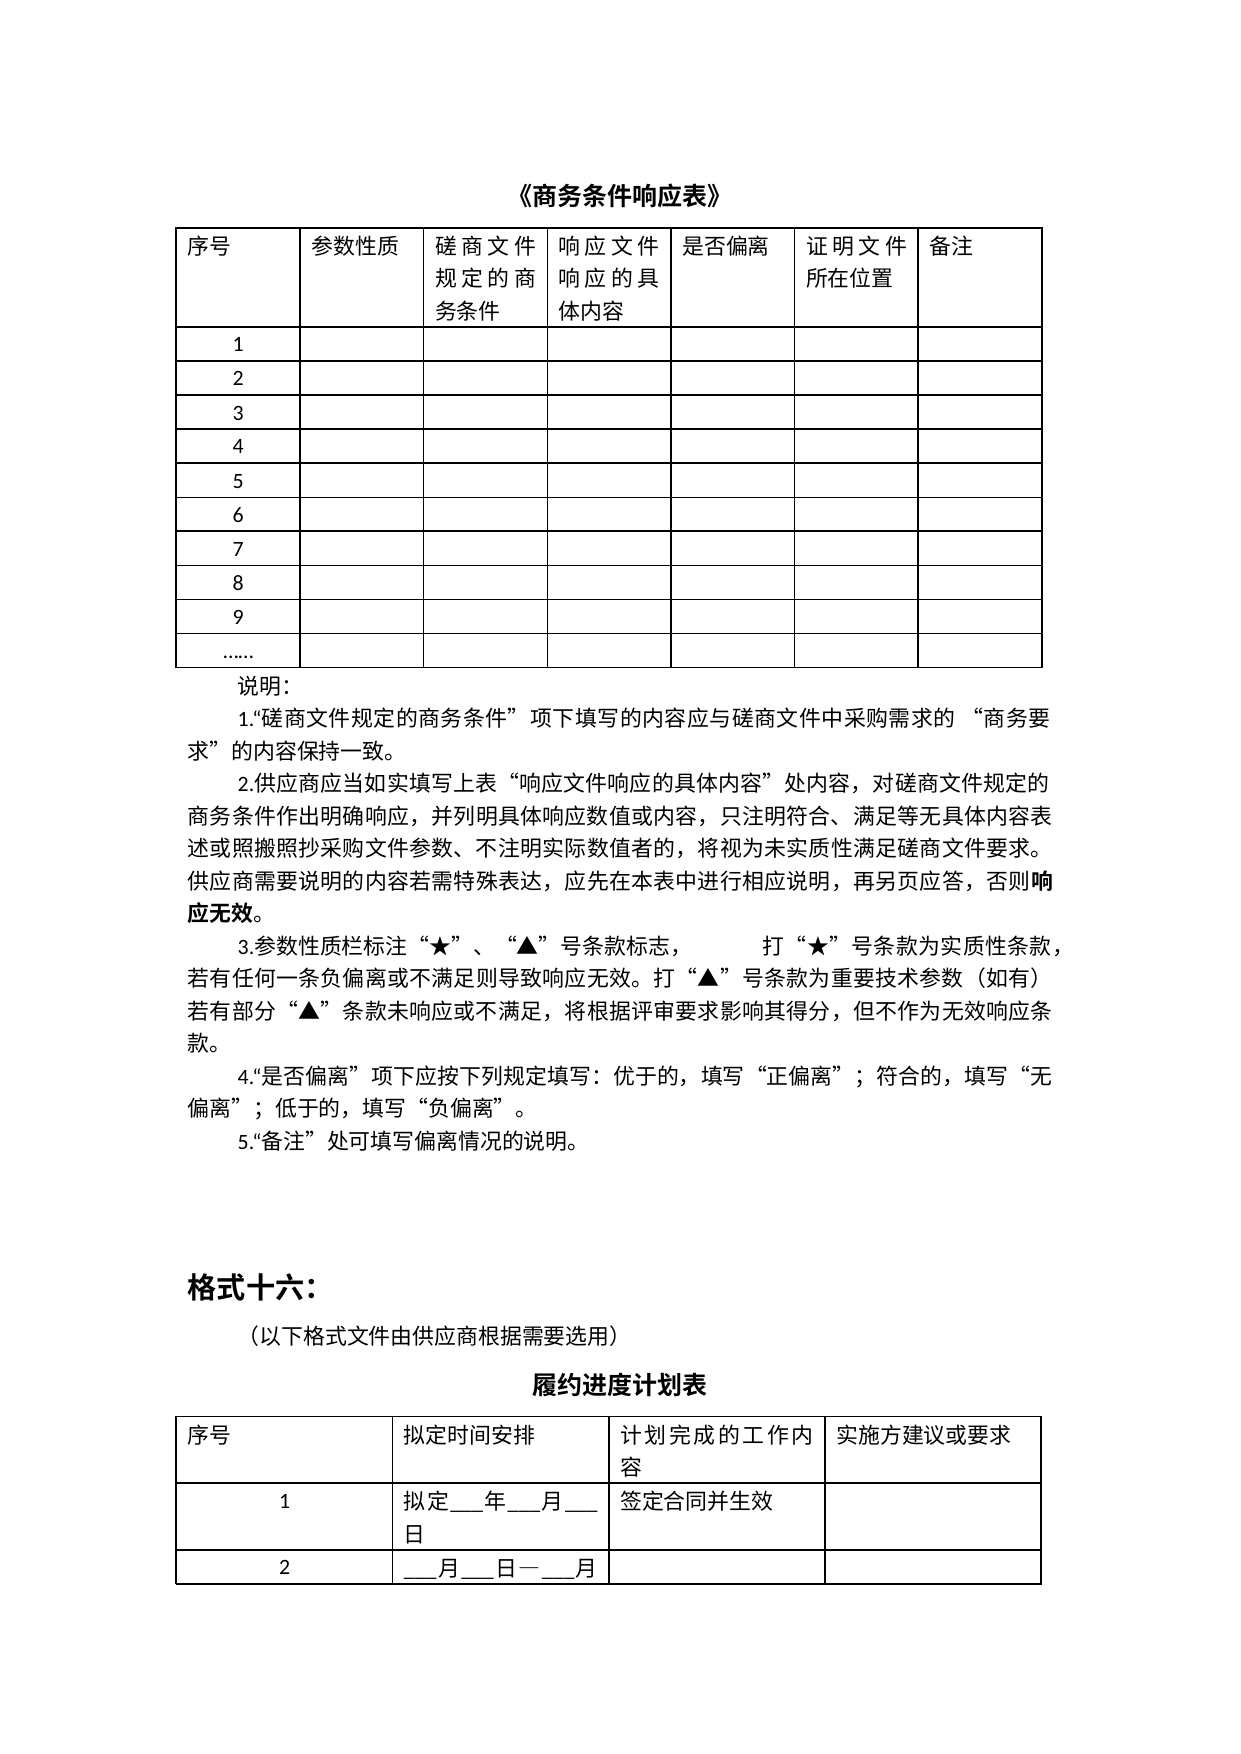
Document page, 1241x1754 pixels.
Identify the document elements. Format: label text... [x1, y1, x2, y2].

table_cell [672, 396, 794, 428]
table_cell [795, 464, 917, 496]
table_cell 签定合同并生效 [610, 1484, 824, 1549]
table_cell [424, 430, 547, 462]
table_header 序号 [177, 229, 299, 326]
table_cell [795, 328, 917, 360]
table_header 参数性质 [301, 229, 423, 326]
table_cell [672, 532, 794, 564]
table_cell 8 [177, 566, 299, 598]
table_cell [424, 532, 547, 564]
text 2.供应商应当如实填写上表“响应文件响应的具体内容”处内容，对磋商文件规定的商务条件作出明确响应，并列明具体响应数值或内容，只注明符合、满足等无具体内容表述或照搬照抄采购文件参数、不注明实际数值者的，将视为未实质性满足磋商文件要求。供应商需要说明的内容若需特殊表达，应先在本表中进行相应说明，再另页应答，否则响应无效。 [187, 766, 1053, 928]
table_cell [301, 464, 423, 496]
table_cell …… [177, 634, 299, 667]
table_header 证明文件所在位置 [795, 229, 917, 326]
table_cell [672, 634, 794, 667]
table_cell [672, 362, 794, 394]
text 3.参数性质栏标注“★”、“▲”号条款标志， 打“★”号条款为实质性条款，若有任何一条负偏离或不满足则导致响应无效。打“▲”号条款为重要技术参数（如有），若有部分“▲”条款未响应或不满足，将根据评审要求影响其得分，但不作为无效响应条款。 [187, 928, 1053, 1058]
table_cell 拟定___年___月___日 [393, 1484, 608, 1549]
table_cell [672, 328, 794, 360]
table_cell 4 [177, 430, 299, 462]
table_cell [548, 362, 670, 394]
table_cell [424, 634, 547, 667]
text 格式十六： [187, 1253, 1053, 1318]
table_cell [301, 532, 423, 564]
table_cell [795, 430, 917, 462]
text 1.“磋商文件规定的商务条件”项下填写的内容应与磋商文件中采购需求的 “商务要求”的内容保持一致。 [187, 701, 1053, 766]
table_cell [795, 498, 917, 530]
table_cell [795, 600, 917, 633]
table_cell 2 [177, 362, 299, 394]
table_cell [548, 600, 670, 633]
table_cell [795, 566, 917, 598]
table_cell [919, 566, 1041, 598]
table_cell [424, 396, 547, 428]
table_header 计划完成的工作内容 [610, 1417, 824, 1482]
table_cell [919, 634, 1041, 667]
table_cell 1 [177, 1484, 392, 1549]
table_cell [548, 498, 670, 530]
table_cell [672, 464, 794, 496]
table_cell 6 [177, 498, 299, 530]
table_cell ___月___日—___月___日 [393, 1551, 608, 1583]
table_cell [610, 1551, 824, 1583]
table_cell [919, 362, 1041, 394]
table_cell [424, 464, 547, 496]
table_cell [672, 430, 794, 462]
table_cell [919, 396, 1041, 428]
table_cell [301, 362, 423, 394]
table_header 序号 [177, 1417, 392, 1482]
table_cell 5 [177, 464, 299, 496]
text （以下格式文件由供应商根据需要选用） [187, 1318, 1053, 1351]
table_cell [826, 1484, 1040, 1549]
text 《商务条件响应表》 [187, 162, 1053, 227]
table_cell [548, 634, 670, 667]
table_cell [424, 600, 547, 633]
table_cell [919, 328, 1041, 360]
table_cell [548, 464, 670, 496]
table_cell [795, 634, 917, 667]
table_cell [301, 634, 423, 667]
table_cell [424, 498, 547, 530]
text 5.“备注”处可填写偏离情况的说明。 [187, 1123, 1053, 1156]
table_cell [424, 566, 547, 598]
table_cell 9 [177, 600, 299, 633]
table_cell [548, 328, 670, 360]
table_cell [795, 532, 917, 564]
table_cell [919, 532, 1041, 564]
table_cell [301, 566, 423, 598]
table_cell [301, 430, 423, 462]
text 履约进度计划表 [187, 1351, 1053, 1416]
text 说明： [187, 668, 1053, 701]
table_cell 3 [177, 396, 299, 428]
table_header 磋商文件规定的商务条件 [424, 229, 547, 326]
table_cell [548, 430, 670, 462]
table_header 备注 [919, 229, 1041, 326]
table_cell [424, 328, 547, 360]
table_header 实施方建议或要求 [826, 1417, 1040, 1482]
table_cell 1 [177, 328, 299, 360]
table_cell [301, 600, 423, 633]
table_cell [548, 532, 670, 564]
table_cell [548, 396, 670, 428]
table_cell [795, 396, 917, 428]
table_cell [672, 600, 794, 633]
table_cell [919, 498, 1041, 530]
table_cell [672, 566, 794, 598]
table_cell [548, 566, 670, 598]
table_cell [919, 464, 1041, 496]
table_cell [919, 600, 1041, 633]
table_cell [672, 498, 794, 530]
table_cell 7 [177, 532, 299, 564]
table_cell [301, 498, 423, 530]
table_header 响应文件响应的具体内容 [548, 229, 670, 326]
table_cell [301, 328, 423, 360]
table_cell [826, 1551, 1040, 1583]
table_cell [919, 430, 1041, 462]
table_cell 2 [177, 1551, 392, 1583]
table_cell [424, 362, 547, 394]
text 4.“是否偏离”项下应按下列规定填写：优于的，填写“正偏离”；符合的，填写“无偏离”；低于的，填写“负偏离”。 [187, 1058, 1053, 1123]
table_cell [795, 362, 917, 394]
table_header 是否偏离 [672, 229, 794, 326]
table_header 拟定时间安排 [393, 1417, 608, 1482]
table_cell [301, 396, 423, 428]
